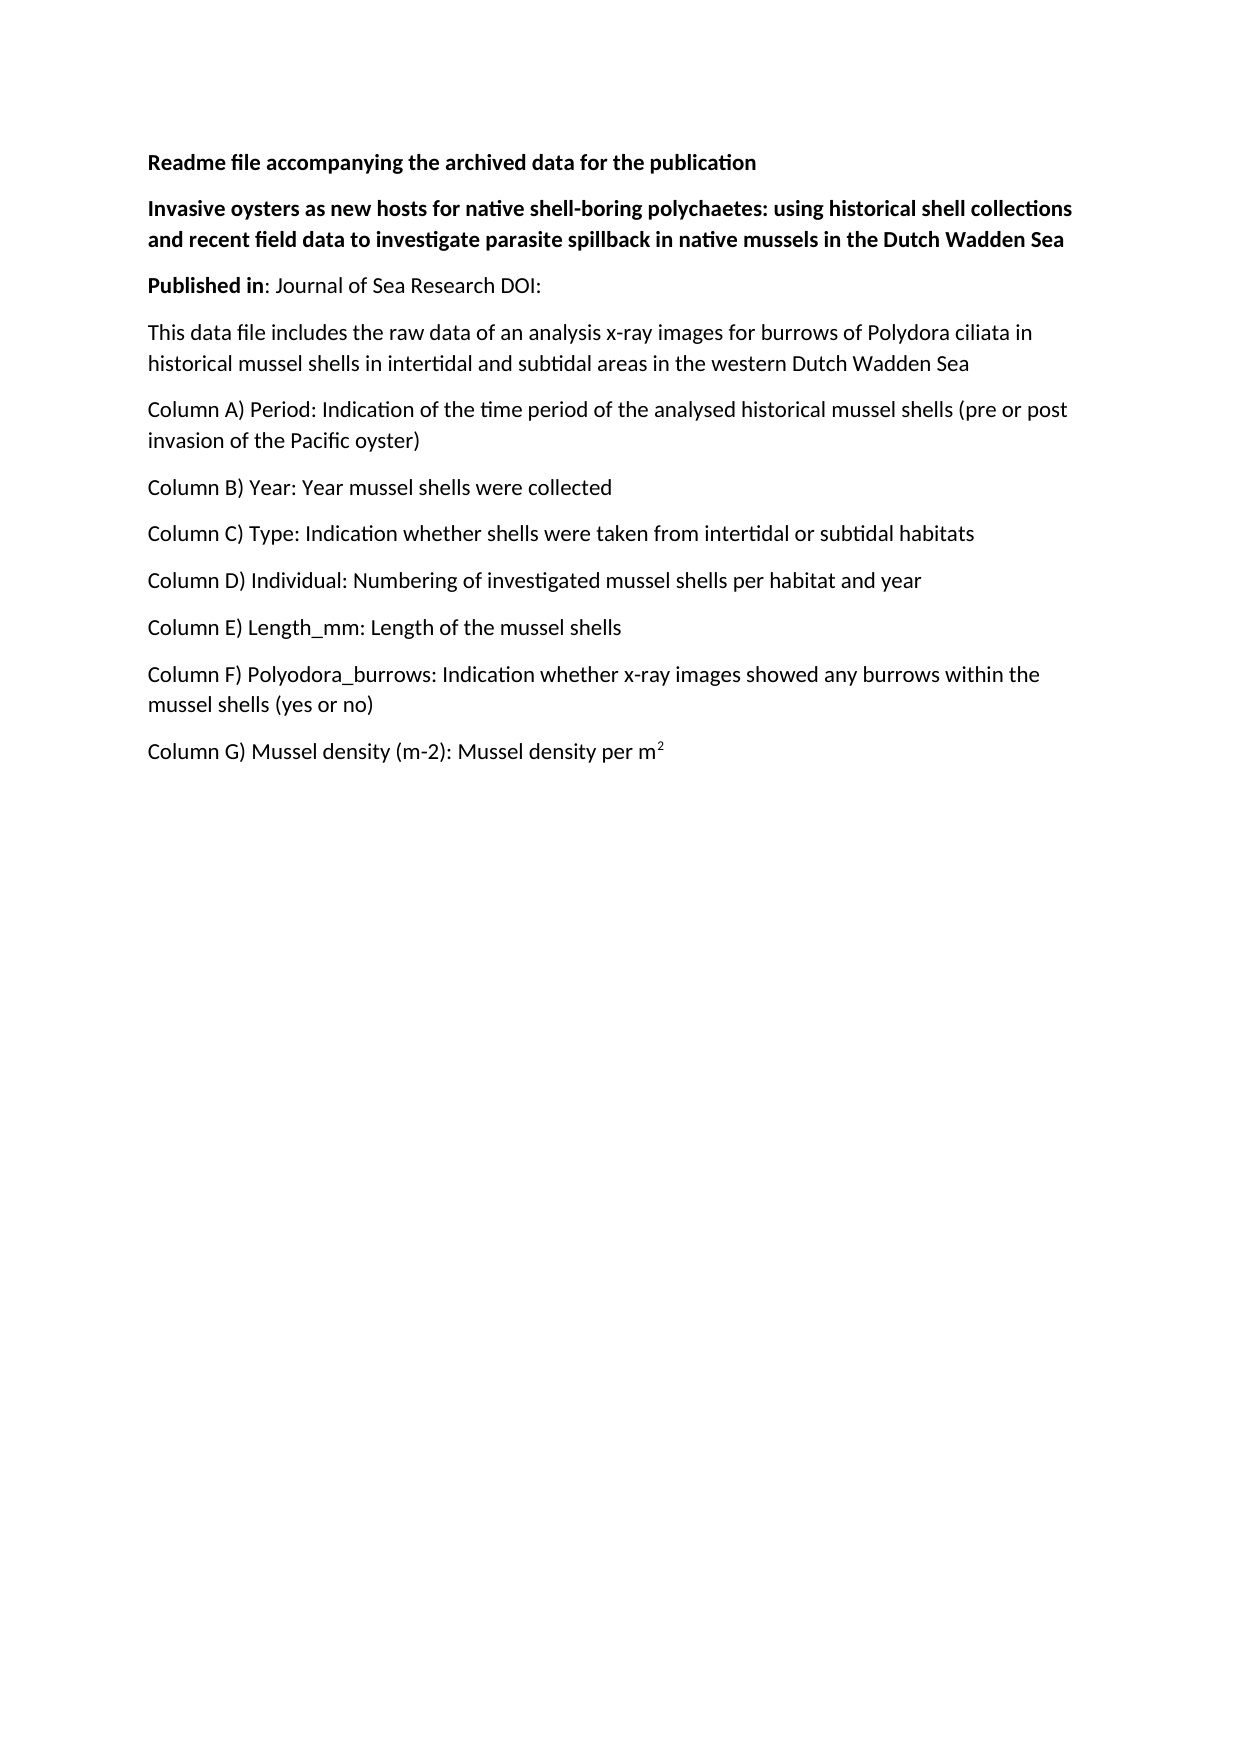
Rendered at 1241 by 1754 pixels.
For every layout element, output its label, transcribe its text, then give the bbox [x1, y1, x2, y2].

text Column B) Year: Year mussel shells were collected [148, 473, 1093, 501]
text Column D) Individual: Numbering of investigated mussel shells per habitat and year [148, 566, 1093, 594]
text Invasive oysters as new hosts for native shell-boring polychaetes: using historical shell collections and recent field data to investigate parasite spillback in native mussels in the Dutch Wadden Sea [148, 194, 1093, 253]
text Column F) Polyodora_burrows: Indication whether x-ray images showed any burrows within the mussel shells (yes or no) [148, 660, 1093, 718]
text Column G) Mussel density (m-2): Mussel density per m2 [148, 737, 1093, 765]
text Column C) Type: Indication whether shells were taken from intertidal or subtidal habitats [148, 519, 1093, 547]
text Column A) Period: Indication of the time period of the analysed historical mussel shells (pre or post invasion of the Pacific oyster) [148, 396, 1093, 454]
text Published in: Journal of Sea Research DOI: [148, 272, 1093, 299]
text This data file includes the raw data of an analysis x-ray images for burrows of Polydora ciliata in historical mussel shells in intertidal and subtidal areas in the western Dutch Wadden Sea [148, 318, 1093, 377]
text Column E) Length_mm: Length of the mussel shells [148, 613, 1093, 641]
text Readme file accompanying the archived data for the publication [148, 148, 1093, 176]
